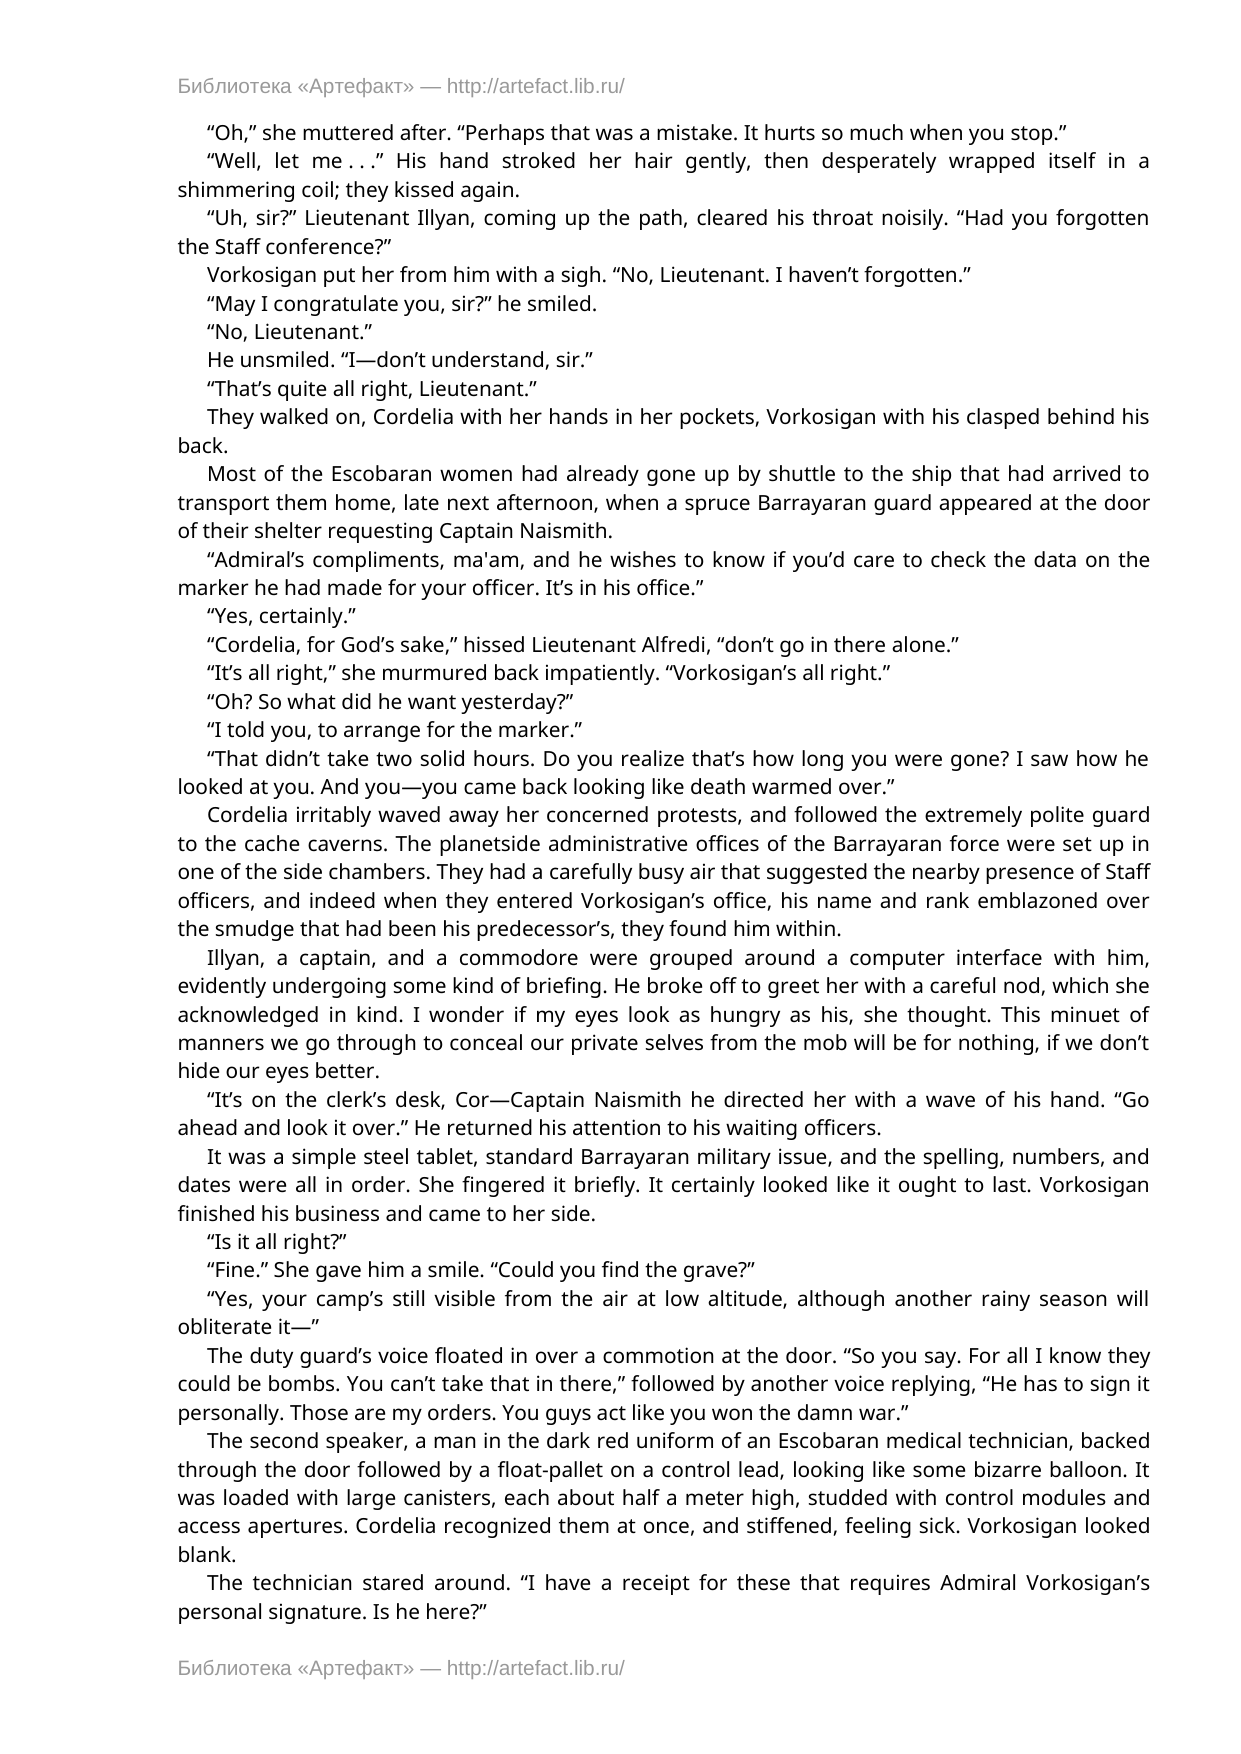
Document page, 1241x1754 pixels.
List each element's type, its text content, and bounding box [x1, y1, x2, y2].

text “No, Lieutenant.” [177, 317, 1152, 346]
text “Cordelia, for God’s sake,” hissed Lieutenant Alfredi, “don’t go in there alone.” [177, 630, 1152, 658]
text “Uh, sir?” Lieutenant Illyan, coming up the path, cleared his throat noisily. “Had you forgotten the Staff conference?” [177, 203, 1152, 260]
text “It’s on the clerk’s desk, Cor—Captain Naismith he directed her with a wave of his hand. “Go ahead and look it over.” He returned his attention to his waiting officers. [177, 1085, 1152, 1142]
text The technician stared around. “I have a receipt for these that requires Admiral Vorkosigan’s personal signature. Is he here?” [177, 1568, 1152, 1625]
text The duty guard’s voice floated in over a commotion at the door. “So you say. For all I know they could be bombs. You can’t take that in there,” followed by another voice replying, “He has to sign it personally. Those are my orders. You guys act like you won the damn war.” [177, 1341, 1152, 1426]
text “That’s quite all right, Lieutenant.” [177, 374, 1152, 402]
text “I told you, to arrange for the marker.” [177, 715, 1152, 744]
text They walked on, Cordelia with her hands in her pockets, Vorkosigan with his clasped behind his back. [177, 402, 1152, 459]
text “Yes, your camp’s still visible from the air at low altitude, although another rainy season will obliterate it—” [177, 1284, 1152, 1341]
text “Oh? So what did he want yesterday?” [177, 687, 1152, 715]
text It was a simple steel tablet, standard Barrayaran military issue, and the spelling, numbers, and dates were all in order. She fingered it briefly. It certainly looked like it ought to last. Vorkosigan finished his business and came to her side. [177, 1142, 1152, 1227]
text “That didn’t take two solid hours. Do you realize that’s how long you were gone? I saw how he looked at you. And you—you came back looking like death warmed over.” [177, 744, 1152, 801]
text Most of the Escobaran women had already gone up by shuttle to the ship that had arrived to transport them home, late next afternoon, when a spruce Barrayaran guard appeared at the door of their shelter requesting Captain Naismith. [177, 459, 1152, 545]
text “Admiral’s compliments, ma'am, and he wishes to know if you’d care to check the data on the marker he had made for your officer. It’s in his office.” [177, 545, 1152, 602]
text “Fine.” She gave him a smile. “Could you find the grave?” [177, 1256, 1152, 1284]
text He unsmiled. “I—don’t understand, sir.” [177, 346, 1152, 374]
text “Well, let me . . .” His hand stroked her hair gently, then desperately wrapped itself in a shimmering coil; they kissed again. [177, 147, 1152, 203]
text Illyan, a captain, and a commodore were grouped around a computer interface with him, evidently undergoing some kind of briefing. He broke off to greet her with a careful nod, which she acknowledged in kind. I wonder if my eyes look as hungry as his, she thought. This minuet of manners we go through to conceal our private selves from the mob will be for nothing, if we don’t hide our eyes better. [177, 943, 1152, 1085]
text Vorkosigan put her from him with a sigh. “No, Lieutenant. I haven’t forgotten.” [177, 260, 1152, 289]
text The second speaker, a man in the dark red uniform of an Escobaran medical technician, backed through the door followed by a float-pallet on a control lead, looking like some bizarre balloon. It was loaded with large canisters, each about half a meter high, studded with control modules and access apertures. Cordelia recognized them at once, and stiffened, feeling sick. Vorkosigan looked blank. [177, 1426, 1152, 1568]
text “Oh,” she muttered after. “Perhaps that was a mistake. It hurts so much when you stop.” [177, 118, 1152, 147]
text Cordelia irritably waved away her concerned protests, and followed the extremely polite guard to the cache caverns. The planetside administrative offices of the Barrayaran force were set up in one of the side chambers. They had a carefully busy air that suggested the nearby presence of Staff officers, and indeed when they entered Vorkosigan’s office, his name and rank emblazoned over the smudge that had been his predecessor’s, they found him within. [177, 801, 1152, 943]
text “Yes, certainly.” [177, 602, 1152, 630]
text “It’s all right,” she murmured back impatiently. “Vorkosigan’s all right.” [177, 658, 1152, 687]
text “May I congratulate you, sir?” he smiled. [177, 289, 1152, 317]
text “Is it all right?” [177, 1227, 1152, 1256]
